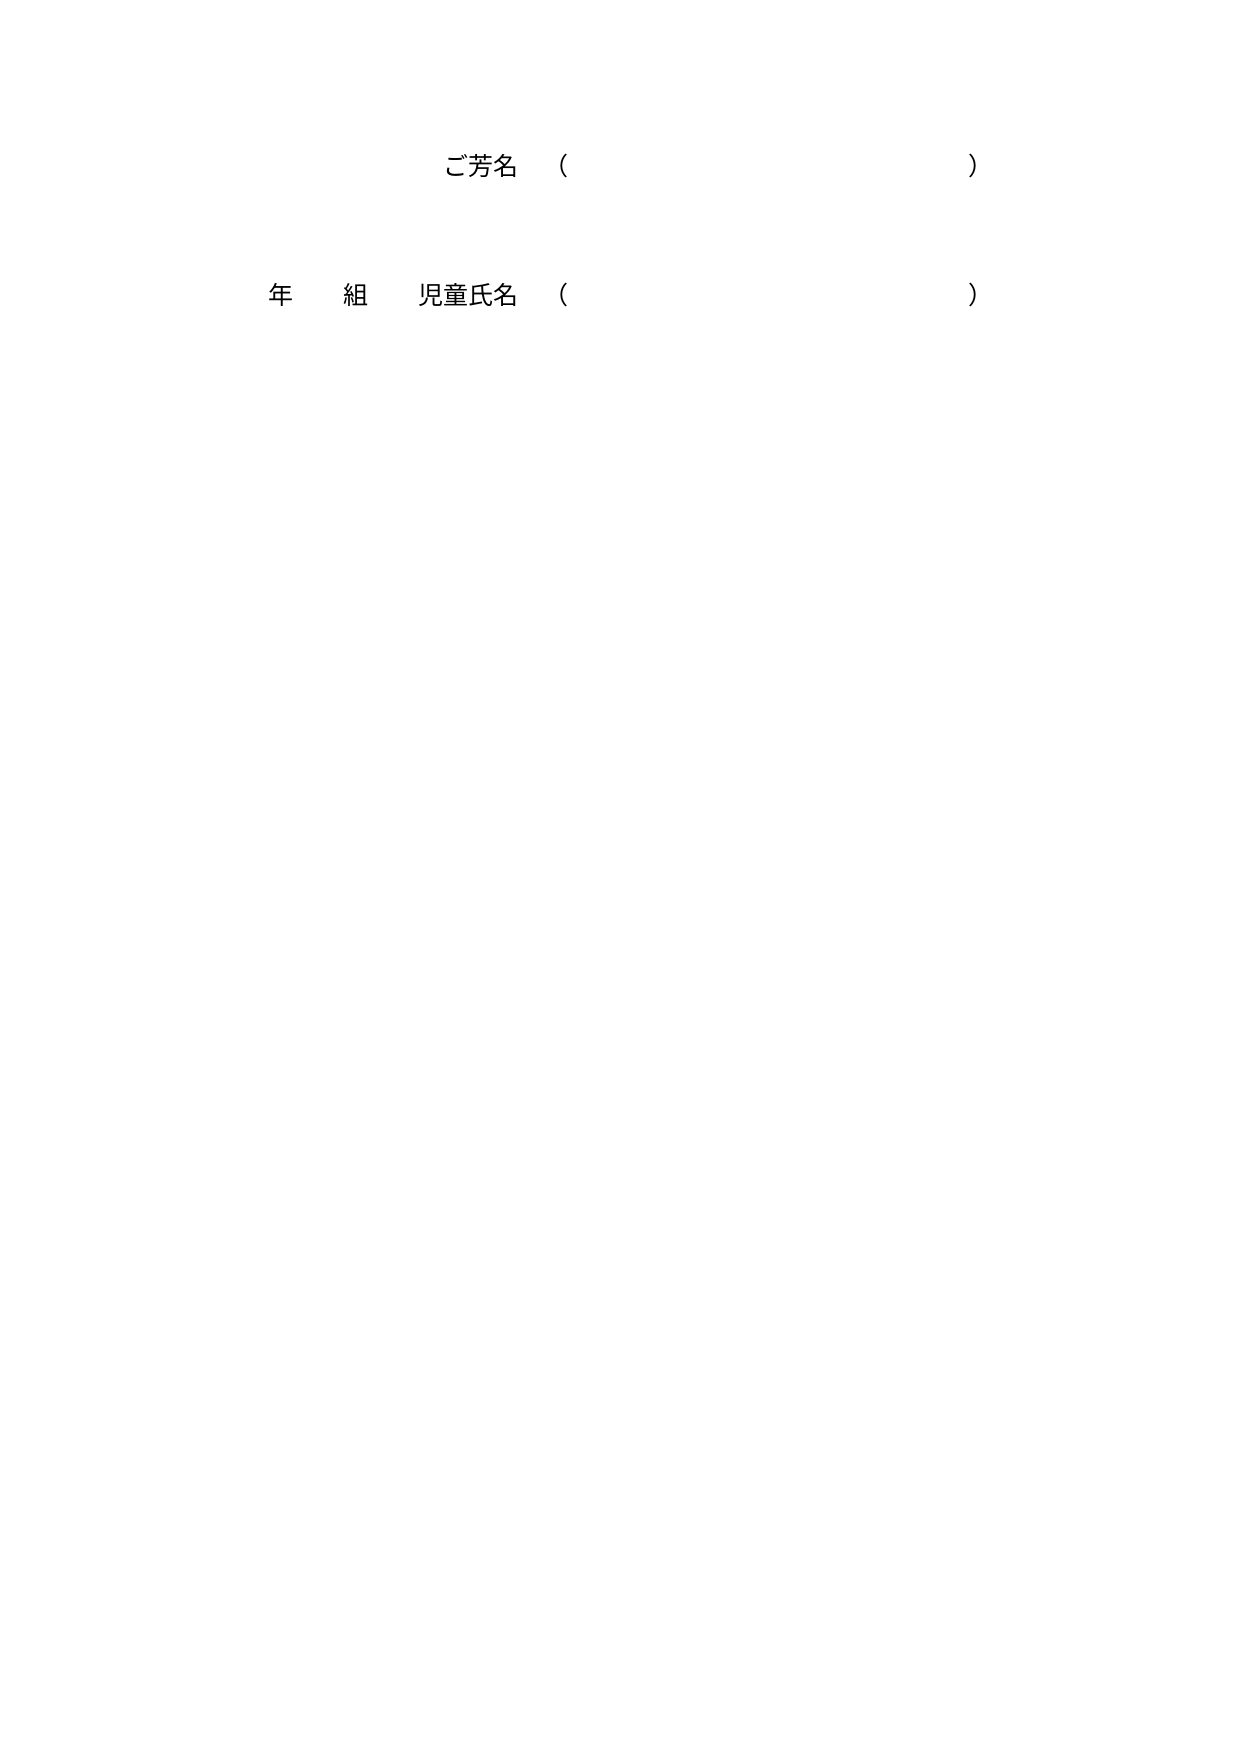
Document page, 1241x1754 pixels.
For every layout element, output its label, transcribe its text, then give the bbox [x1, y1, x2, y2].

text 年 組 児童氏名 （ ） [118, 261, 1122, 326]
text ご芳名 （ ） [118, 132, 1122, 197]
